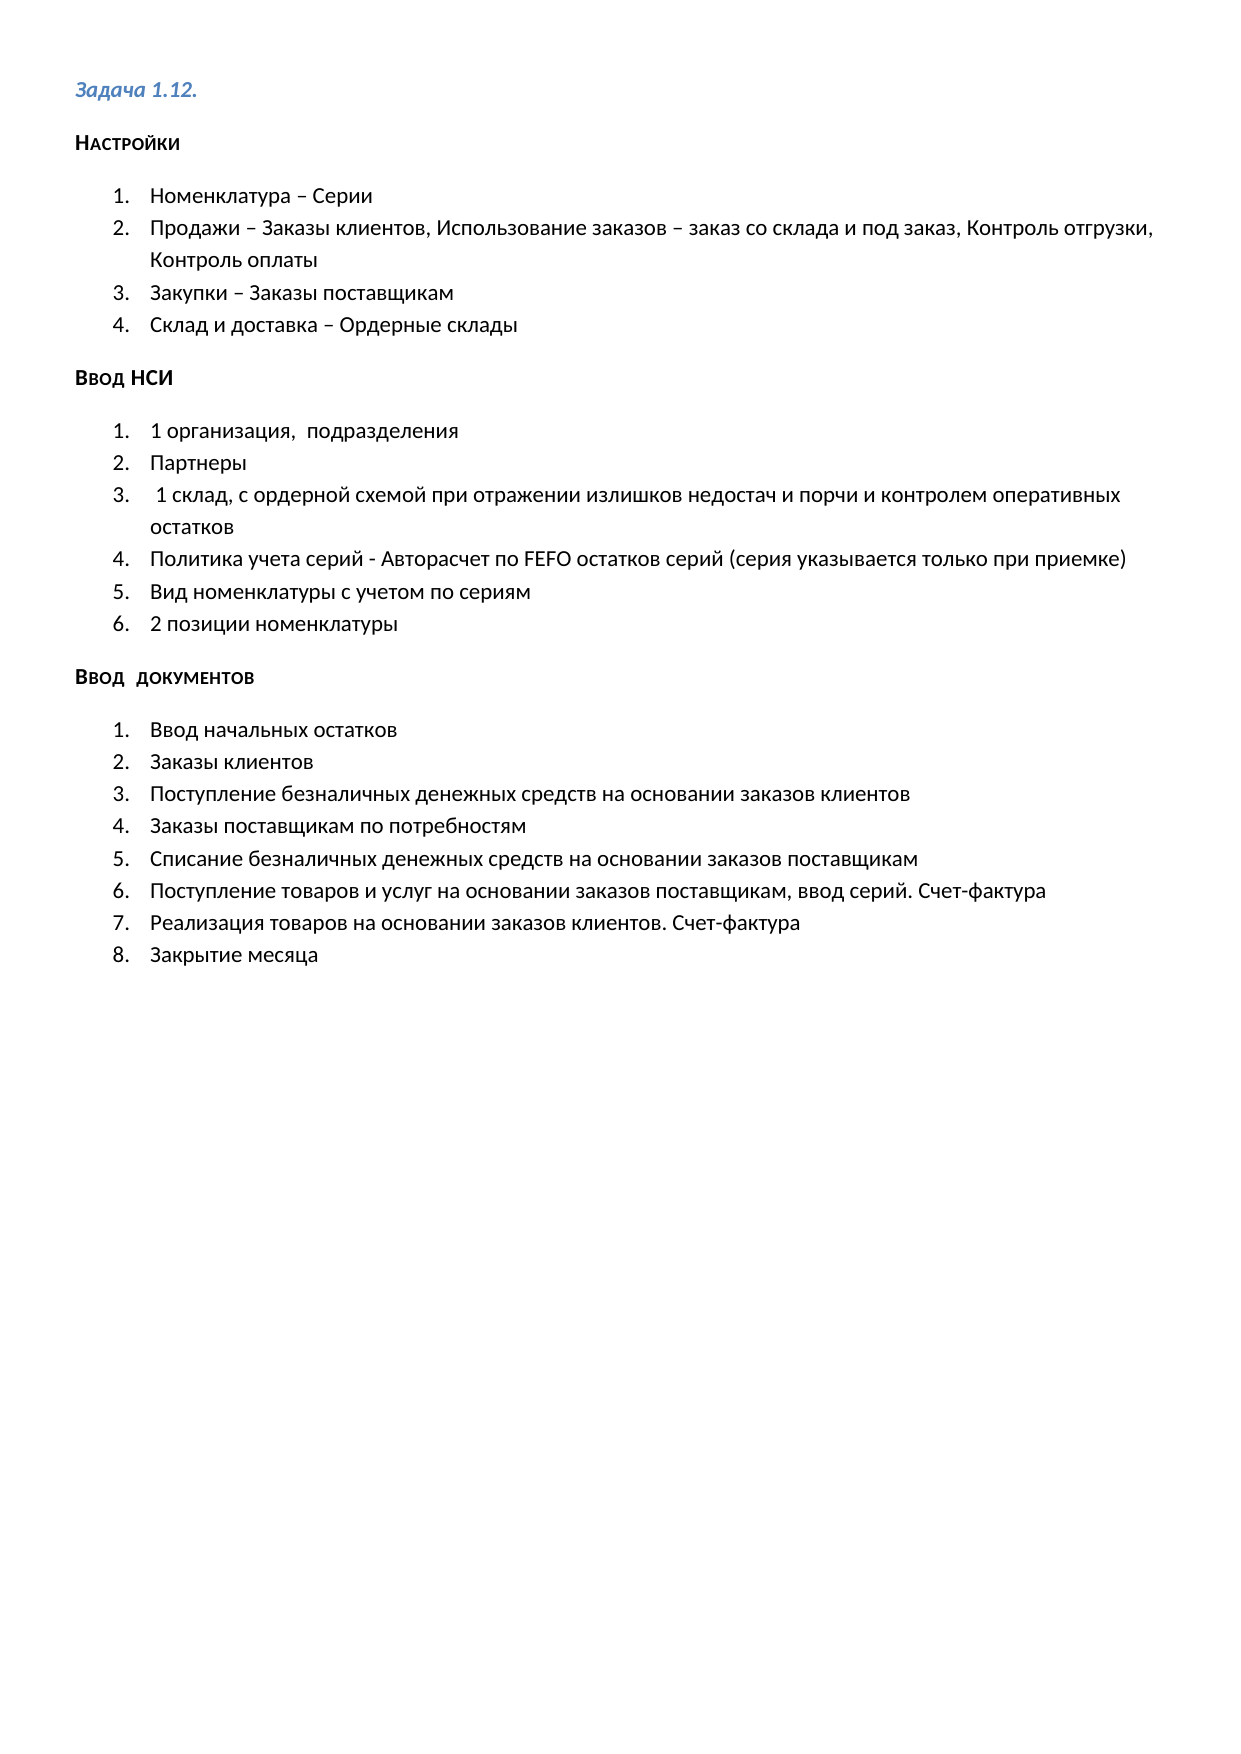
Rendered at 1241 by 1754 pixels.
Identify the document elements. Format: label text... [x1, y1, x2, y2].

list Поступление товаров и услуг на основании заказов поставщикам, ввод серий. Счет-фактура [112, 876, 1165, 904]
list Продажи – Заказы клиентов, Использование заказов – заказ со склада и под заказ, Контроль отгрузки, Контроль оплаты [112, 213, 1165, 273]
list Закупки – Заказы поставщикам [112, 278, 1165, 306]
list Склад и доставка – Ордерные склады [112, 310, 1165, 338]
list Вид номенклатуры с учетом по сериям [112, 577, 1165, 605]
list 1 организация, подразделения [112, 416, 1165, 444]
list Заказы поставщикам по потребностям [112, 812, 1165, 839]
text Ввод НСИ [75, 363, 1165, 391]
list Поступление безналичных денежных средств на основании заказов клиентов [112, 779, 1165, 807]
list 2 позиции номенклатуры [112, 609, 1165, 637]
list Ввод начальных остатков [112, 715, 1165, 743]
list Реализация товаров на основании заказов клиентов. Счет-фактура [112, 908, 1165, 936]
list Партнеры [112, 448, 1165, 476]
text Настройки [75, 128, 1165, 156]
list 1 склад, с ордерной схемой при отражении излишков недостач и порчи и контролем оперативных остатков [112, 480, 1165, 540]
text Ввод документов [75, 662, 1165, 690]
list Списание безналичных денежных средств на основании заказов поставщикам [112, 844, 1165, 872]
list Политика учета серий - Авторасчет по FEFO остатков серий (серия указывается только при приемке) [112, 544, 1165, 573]
list Заказы клиентов [112, 747, 1165, 775]
list Номенклатура – Серии [112, 181, 1165, 209]
list Закрытие месяца [112, 940, 1165, 968]
text Задача 1.12. [75, 75, 1165, 103]
